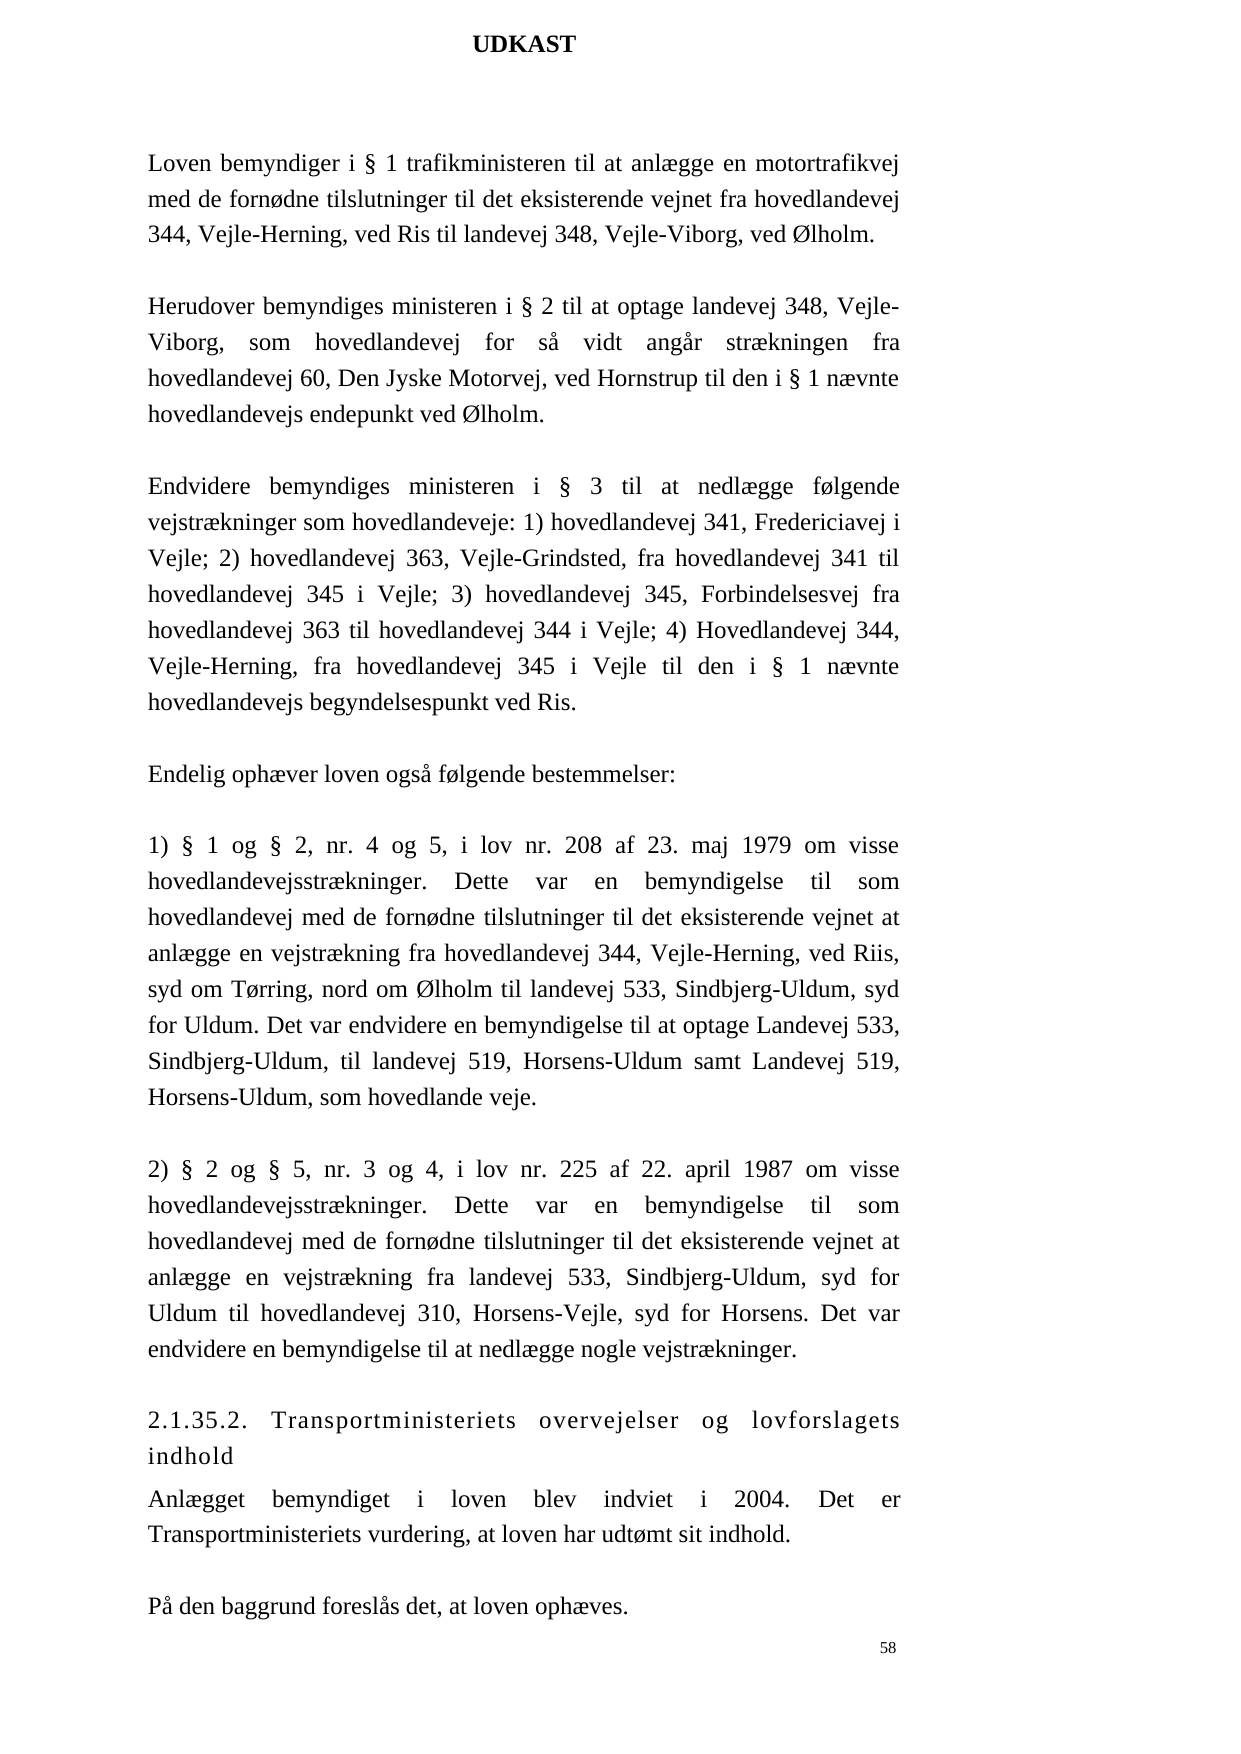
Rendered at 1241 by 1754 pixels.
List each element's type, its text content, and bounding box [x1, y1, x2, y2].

text Endelig ophæver loven også følgende bestemmelser: [148, 759, 901, 787]
text 2) § 2 og § 5, nr. 3 og 4, i lov nr. 225 af 22. april 1987 om visse hovedlandevejsstrækninger. Dette var en bemyndigelse til som hovedlandevej med de fornødne tilslutninger til det eksisterende vejnet at anlægge en vejstrækning fra landevej 533, Sindbjerg-Uldum, syd for Uldum til hovedlandevej 310, Horsens-Vejle, syd for Horsens. Det var endvidere en bemyndigelse til at nedlægge nogle vejstrækninger. [148, 1154, 901, 1362]
text På den baggrund foreslås det, at loven ophæves. [148, 1591, 901, 1620]
subtitle 2.1.35.2. Transportministeriets overvejelser og lovforslagets indhold [148, 1406, 901, 1470]
text Herudover bemyndiges ministeren i § 2 til at optage landevej 348, Vejle-Viborg, som hovedlandevej for så vidt angår strækningen fra hovedlandevej 60, Den Jyske Motorvej, ved Hornstrup til den i § 1 nævnte hovedlandevejs endepunkt ved Ølholm. [148, 291, 901, 428]
text Endvidere bemyndiges ministeren i § 3 til at nedlægge følgende vejstrækninger som hovedlandeveje: 1) hovedlandevej 341, Fredericiavej i Vejle; 2) hovedlandevej 363, Vejle-Grindsted, fra hovedlandevej 341 til hovedlandevej 345 i Vejle; 3) hovedlandevej 345, Forbindelsesvej fra hovedlandevej 363 til hovedlandevej 344 i Vejle; 4) Hovedlandevej 344, Vejle-Herning, fra hovedlandevej 345 i Vejle til den i § 1 nævnte hovedlandevejs begyndelsespunkt ved Ris. [148, 471, 901, 716]
text 1) § 1 og § 2, nr. 4 og 5, i lov nr. 208 af 23. maj 1979 om visse hovedlandevejsstrækninger. Dette var en bemyndigelse til som hovedlandevej med de fornødne tilslutninger til det eksisterende vejnet at anlægge en vejstrækning fra hovedlandevej 344, Vejle-Herning, ved Riis, syd om Tørring, nord om Ølholm til landevej 533, Sindbjerg-Uldum, syd for Uldum. Det var endvidere en bemyndigelse til at optage Landevej 533, Sindbjerg-Uldum, til landevej 519, Horsens-Uldum samt Landevej 519, Horsens-Uldum, som hovedlande veje. [148, 831, 901, 1111]
text Loven bemyndiger i § 1 trafikministeren til at anlægge en motortrafikvej med de fornødne tilslutninger til det eksisterende vejnet fra hovedlandevej 344, Vejle-Herning, ved Ris til landevej 348, Vejle-Viborg, ved Ølholm. [148, 148, 901, 248]
text Anlægget bemyndiget i loven blev indviet i 2004. Det er Transportministeriets vurdering, at loven har udtømt sit indhold. [148, 1484, 901, 1548]
